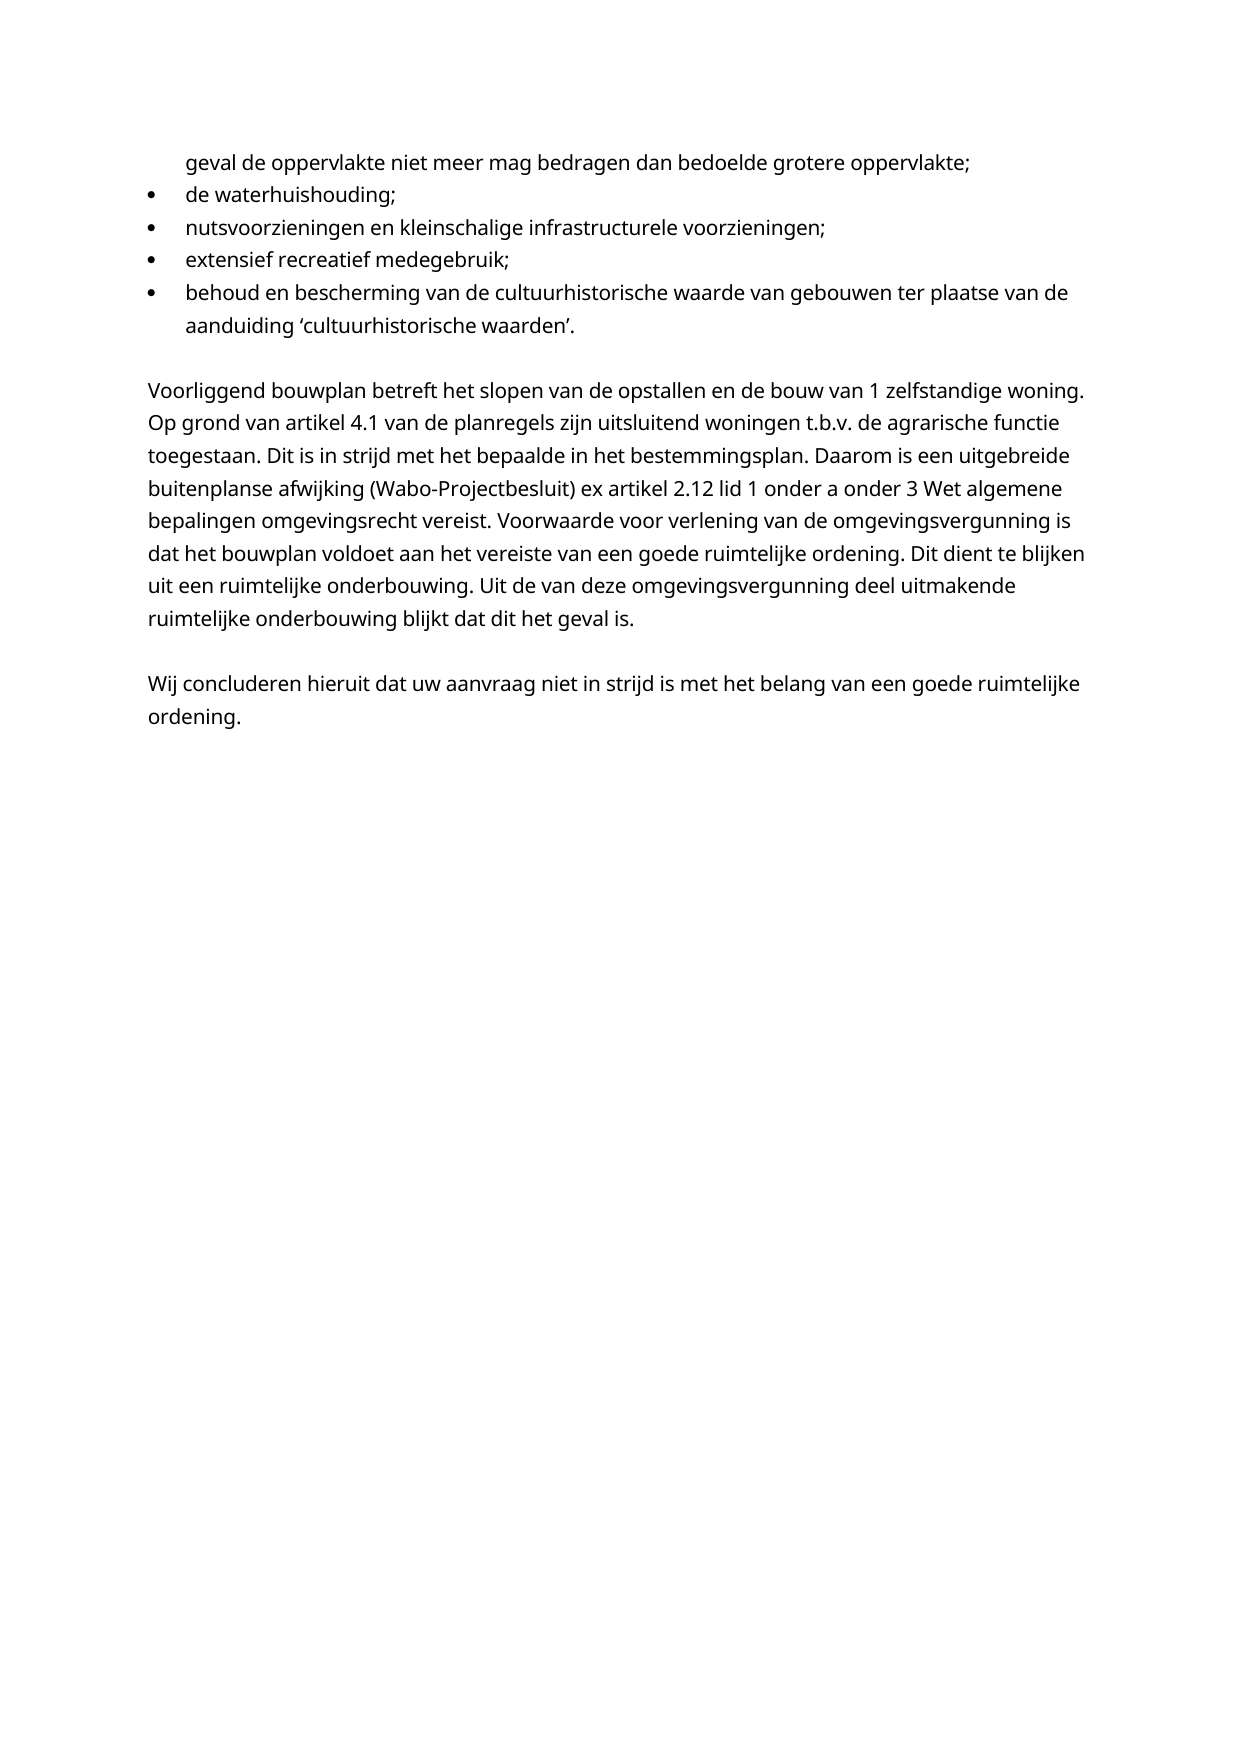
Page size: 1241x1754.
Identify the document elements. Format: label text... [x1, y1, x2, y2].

text Voorliggend bouwplan betreft het slopen van de opstallen en de bouw van 1 zelfstandige woning. Op grond van artikel 4.1 van de planregels zijn uitsluitend woningen t.b.v. de agrarische functie toegestaan. Dit is in strijd met het bepaalde in het bestemmingsplan. Daarom is een uitgebreide buitenplanse afwijking (Wabo-Projectbesluit) ex artikel 2.12 lid 1 onder a onder 3 Wet algemene bepalingen omgevingsrecht vereist. Voorwaarde voor verlening van de omgevingsvergunning is dat het bouwplan voldoet aan het vereiste van een goede ruimtelijke ordening. Dit dient te blijken uit een ruimtelijke onderbouwing. Uit de van deze omgevingsvergunning deel uitmakende ruimtelijke onderbouwing blijkt dat dit het geval is. [148, 376, 1092, 633]
text Wij concluderen hieruit dat uw aanvraag niet in strijd is met het belang van een goede ruimtelijke ordening. [148, 669, 1092, 730]
list behoud en bescherming van de cultuurhistorische waarde van gebouwen ter plaatse van de aanduiding ‘cultuurhistorische waarden’. [148, 278, 1092, 339]
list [148, 148, 1092, 176]
list de waterhuishouding; [148, 180, 1092, 209]
list extensief recreatief medegebruik; [148, 246, 1092, 274]
list nutsvoorzieningen en kleinschalige infrastructurele voorzieningen; [148, 213, 1092, 241]
